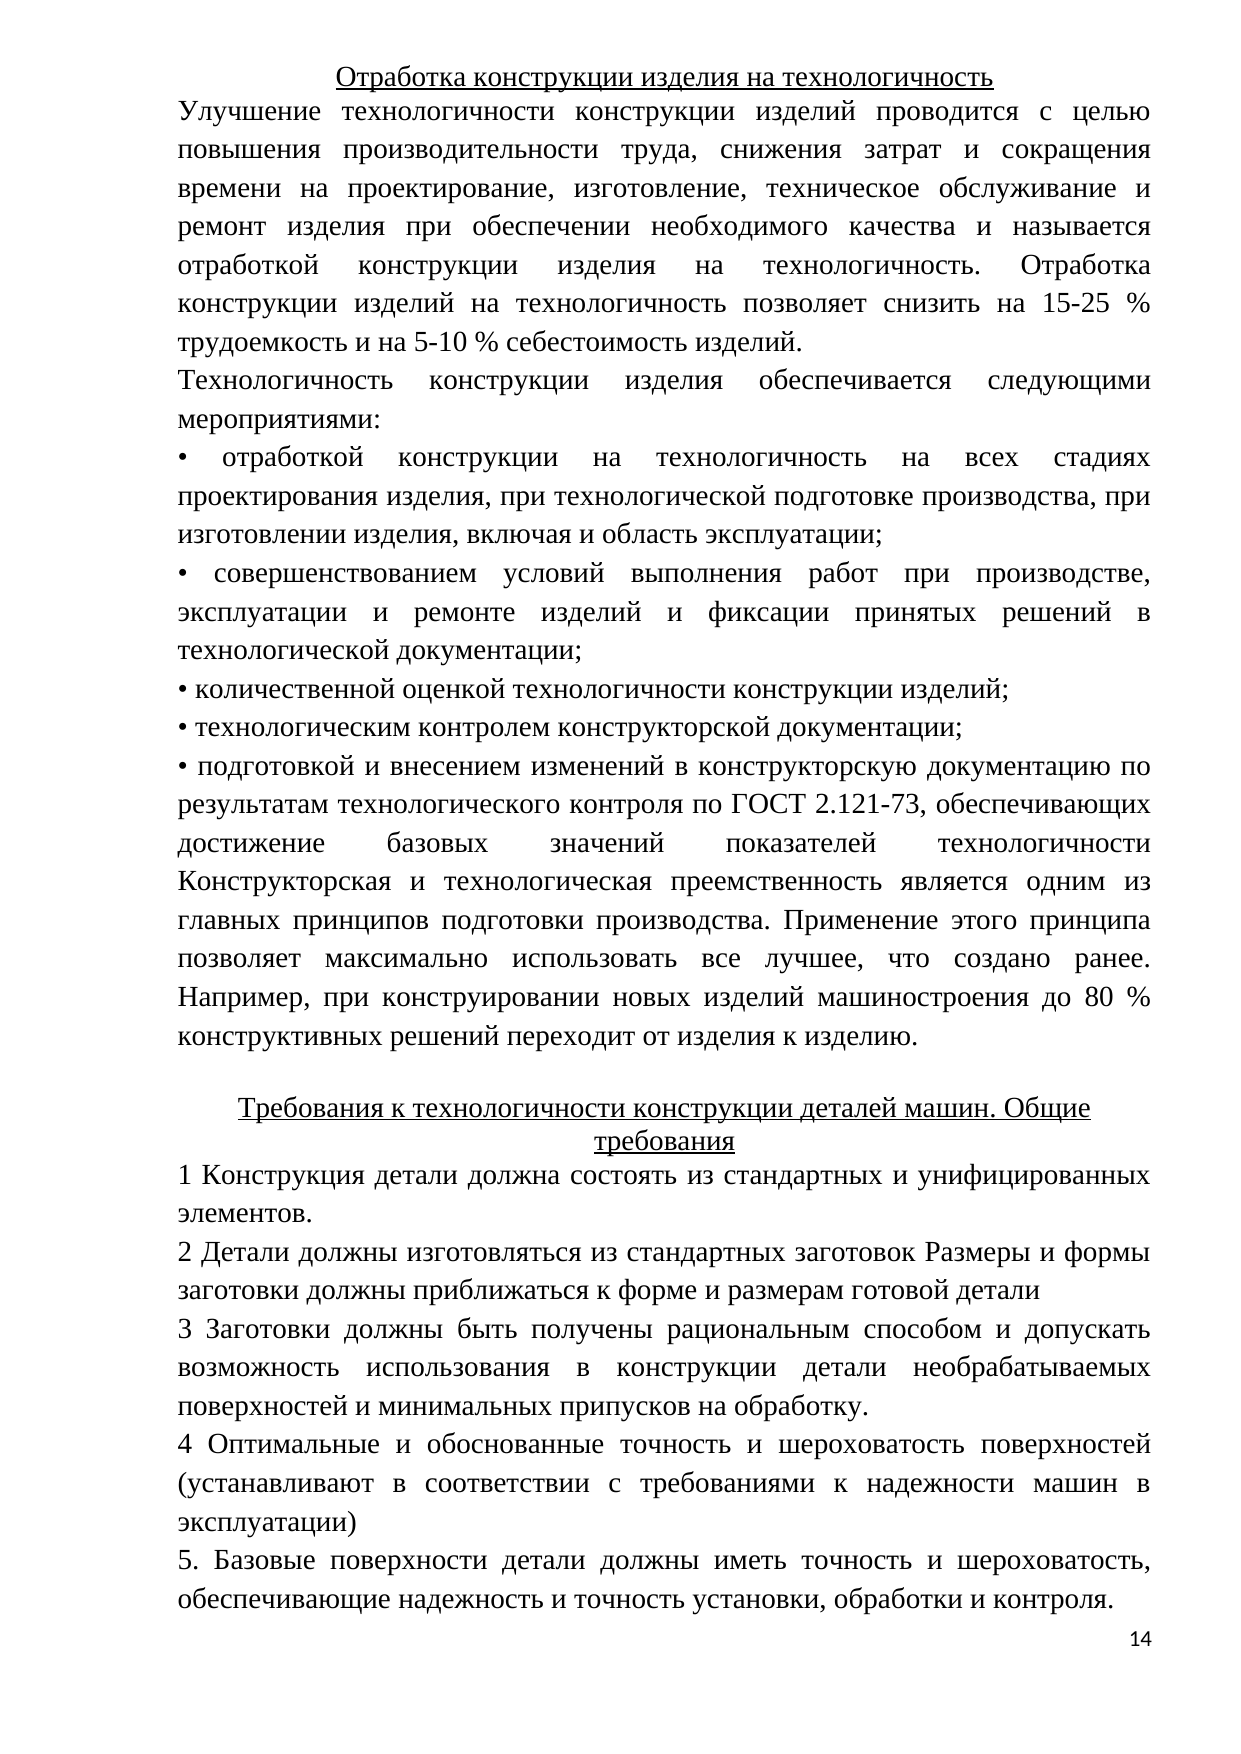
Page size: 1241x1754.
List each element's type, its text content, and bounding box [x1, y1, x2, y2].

text 3 Заготовки должны быть получены рациональным способом и допускать возможность использования в конструкции детали необрабатываемых поверхностей и минимальных припусков на обработку. [177, 1311, 1152, 1422]
text • подготовкой и внесением изменений в конструкторскую документацию по результатам технологического контроля по ГОСТ 2.121-73, обеспечивающих достижение базовых значений показателей технологичности Конструкторская и технологическая преемственность является одним из главных принципов подготовки производства. Применение этого принципа позволяет максимально использовать все лучшее, что создано ранее. Например, при конструировании новых изделий машиностроения до 80 % конструктивных решений переходит от изделия к изделию. [177, 748, 1152, 1051]
text Отработка конструкции изделия на технологичность [177, 59, 1152, 93]
text • отработкой конструкции на технологичность на всех стадиях проектирования изделия, при технологической подготовке производства, при изготовлении изделия, включая и область эксплуатации; [177, 439, 1152, 550]
text Требования к технологичности конструкции деталей машин. Общие требования [177, 1090, 1152, 1157]
text Технологичность конструкции изделия обеспечивается следующими мероприятиями: [177, 362, 1152, 434]
text • количественной оценкой технологичности конструкции изделий; [177, 671, 1152, 704]
text • совершенствованием условий выполнения работ при производстве, эксплуатации и ремонте изделий и фиксации принятых решений в технологической документации; [177, 555, 1152, 666]
text 4 Оптимальные и обоснованные точность и шероховатость поверхностей (устанавливают в соответствии с требованиями к надежности машин в эксплуатации) [177, 1427, 1152, 1537]
text Улучшение технологичности конструкции изделий проводится с целью повышения производительности труда, снижения затрат и сокращения времени на проектирование, изготовление, техническое обслуживание и ремонт изделия при обеспечении необходимого качества и называется отработкой конструкции изделия на технологичность. Отработка конструкции изделий на технологичность позволяет снизить на 15-25 % трудоемкость и на 5-10 % себестоимость изделий. [177, 93, 1152, 357]
text • технологическим контролем конструкторской документации; [177, 709, 1152, 743]
text 5. Базовые поверхности детали должны иметь точность и шероховатость, обеспечивающие надежность и точность установки, обработки и контроля. [177, 1542, 1152, 1614]
text 2 Детали должны изготовляться из стандартных заготовок Размеры и формы заготовки должны приближаться к форме и размерам готовой детали [177, 1234, 1152, 1306]
text 1 Конструкция детали должна состоять из стандартных и унифицированных элементов. [177, 1157, 1152, 1229]
